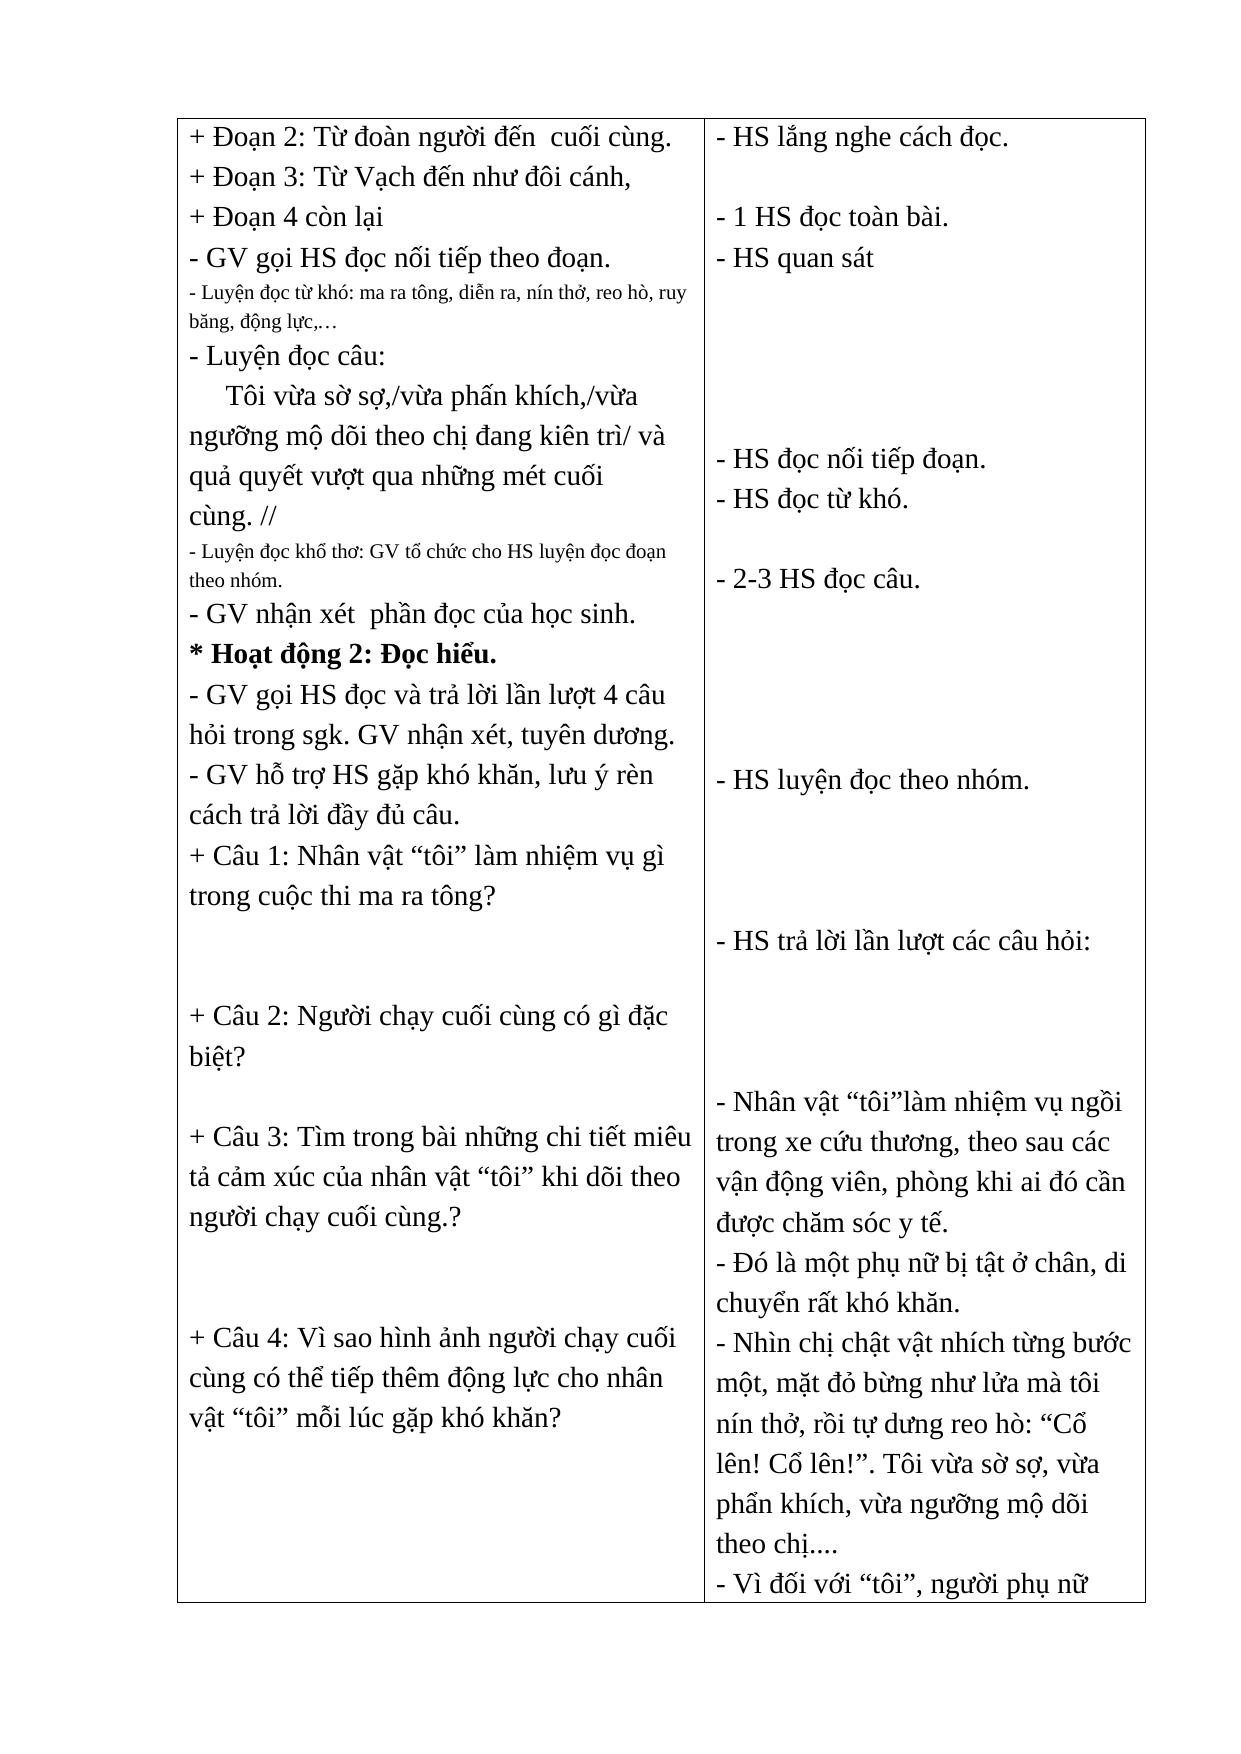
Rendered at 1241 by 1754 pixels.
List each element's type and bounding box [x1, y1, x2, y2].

table_cell [178, 119, 704, 1602]
table_cell [705, 119, 1145, 1602]
